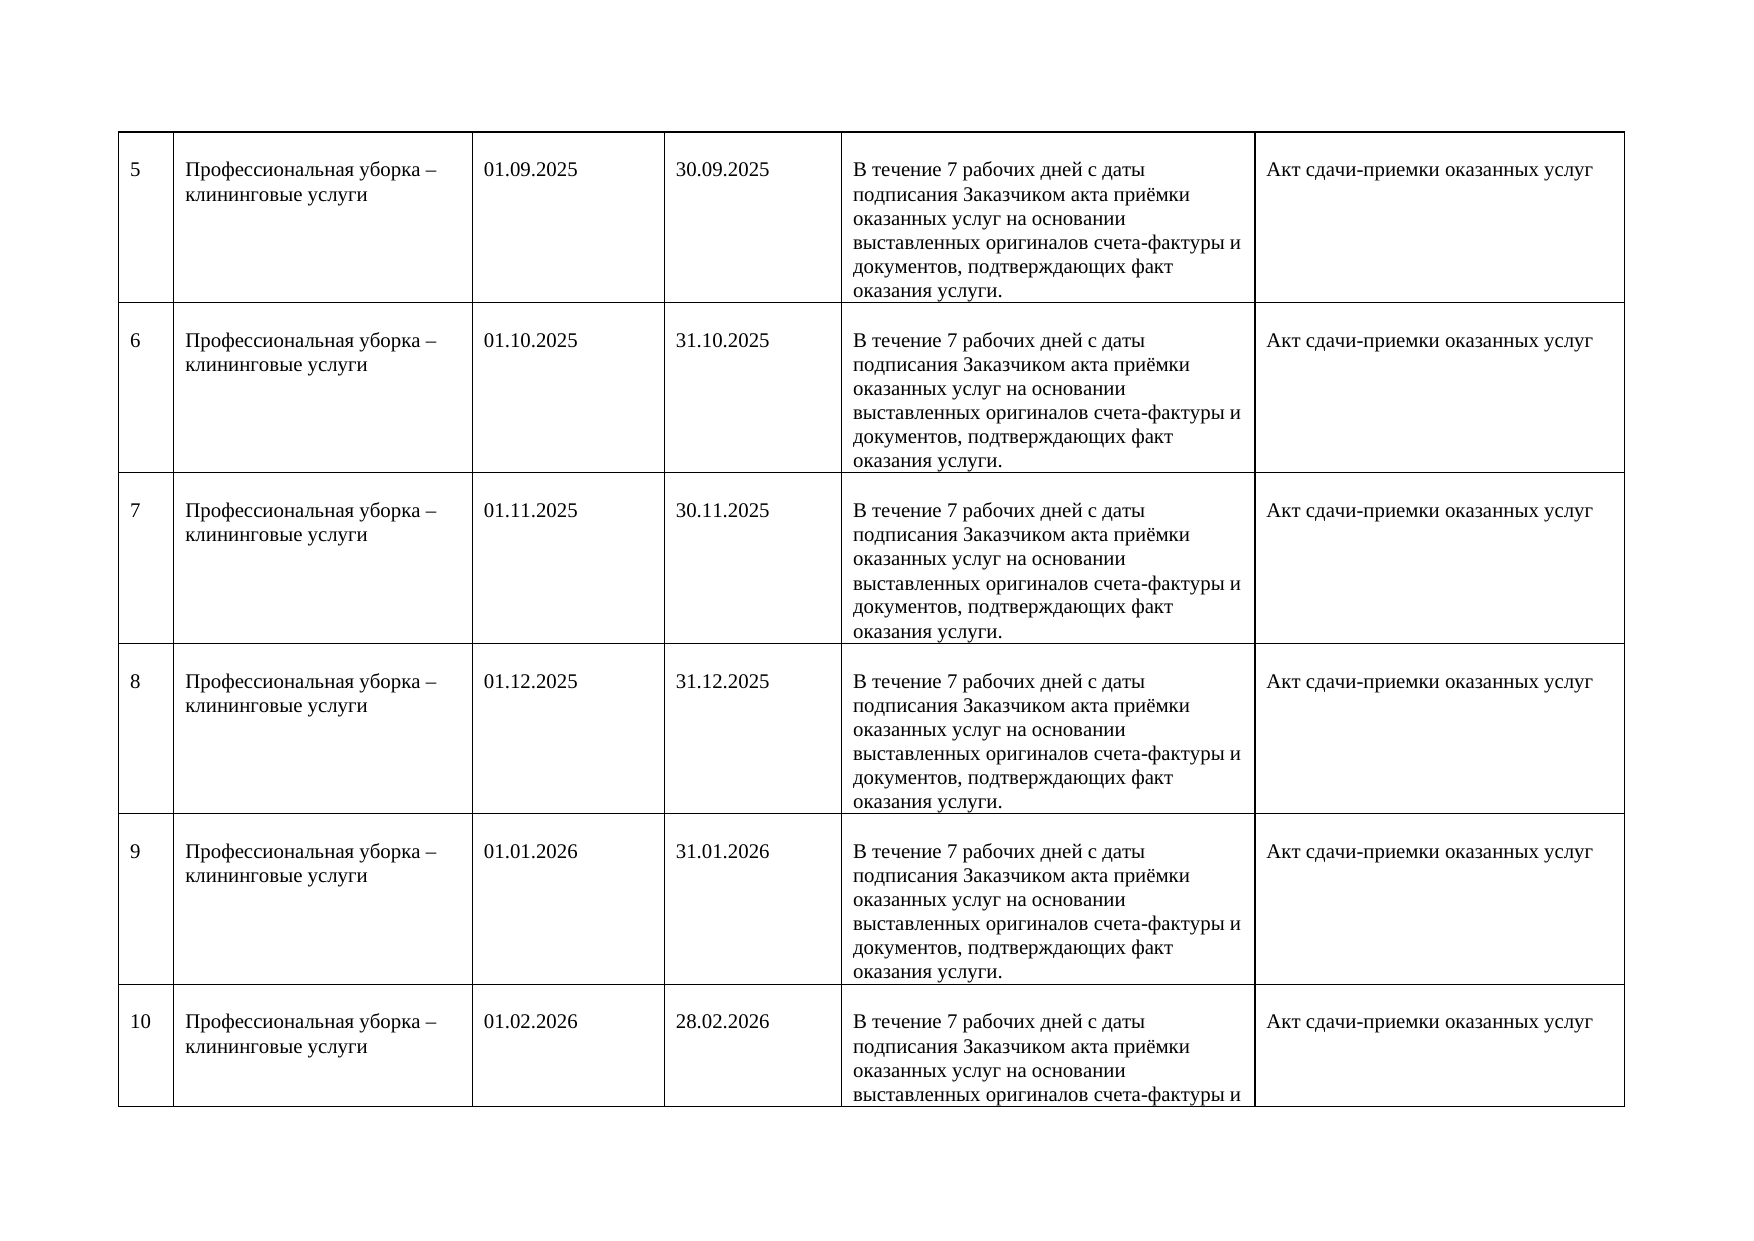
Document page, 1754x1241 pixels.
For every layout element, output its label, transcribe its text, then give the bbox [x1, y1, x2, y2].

table_cell 5 [119, 133, 173, 302]
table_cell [842, 985, 1254, 1106]
table_cell 31.10.2025 [665, 303, 841, 472]
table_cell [842, 133, 1254, 302]
table_cell 01.09.2025 [473, 133, 664, 302]
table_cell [1256, 985, 1624, 1106]
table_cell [1256, 133, 1624, 302]
table_cell 31.12.2025 [665, 644, 841, 813]
table_cell Акт сдачи-приемки оказанных услуг [1256, 644, 1624, 813]
table_cell Профессиональная уборка –клининговые услуги [174, 644, 472, 813]
table_cell 01.11.2025 [473, 473, 664, 643]
table_cell 8 [119, 644, 173, 813]
table_cell 01.12.2025 [473, 644, 664, 813]
table_cell 01.10.2025 [473, 303, 664, 472]
table_cell Профессиональная уборка –клининговые услуги [174, 814, 472, 983]
table_cell 6 [119, 303, 173, 472]
table_cell 9 [119, 814, 173, 983]
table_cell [174, 133, 472, 302]
table_cell 10 [119, 985, 173, 1106]
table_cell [174, 985, 472, 1106]
table_cell Акт сдачи-приемки оказанных услуг [1256, 303, 1624, 472]
table_cell Профессиональная уборка –клининговые услуги [174, 473, 472, 643]
table_cell 7 [119, 473, 173, 643]
table_cell 30.09.2025 [665, 133, 841, 302]
table_cell Профессиональная уборка –клининговые услуги [174, 303, 472, 472]
table_cell 28.02.2026 [665, 985, 841, 1106]
table_cell 30.11.2025 [665, 473, 841, 643]
table_cell Акт сдачи-приемки оказанных услуг [1256, 814, 1624, 983]
table_cell 01.01.2026 [473, 814, 664, 983]
table_cell Акт сдачи-приемки оказанных услуг [1256, 473, 1624, 643]
table_cell 01.02.2026 [473, 985, 664, 1106]
table_cell 31.01.2026 [665, 814, 841, 983]
